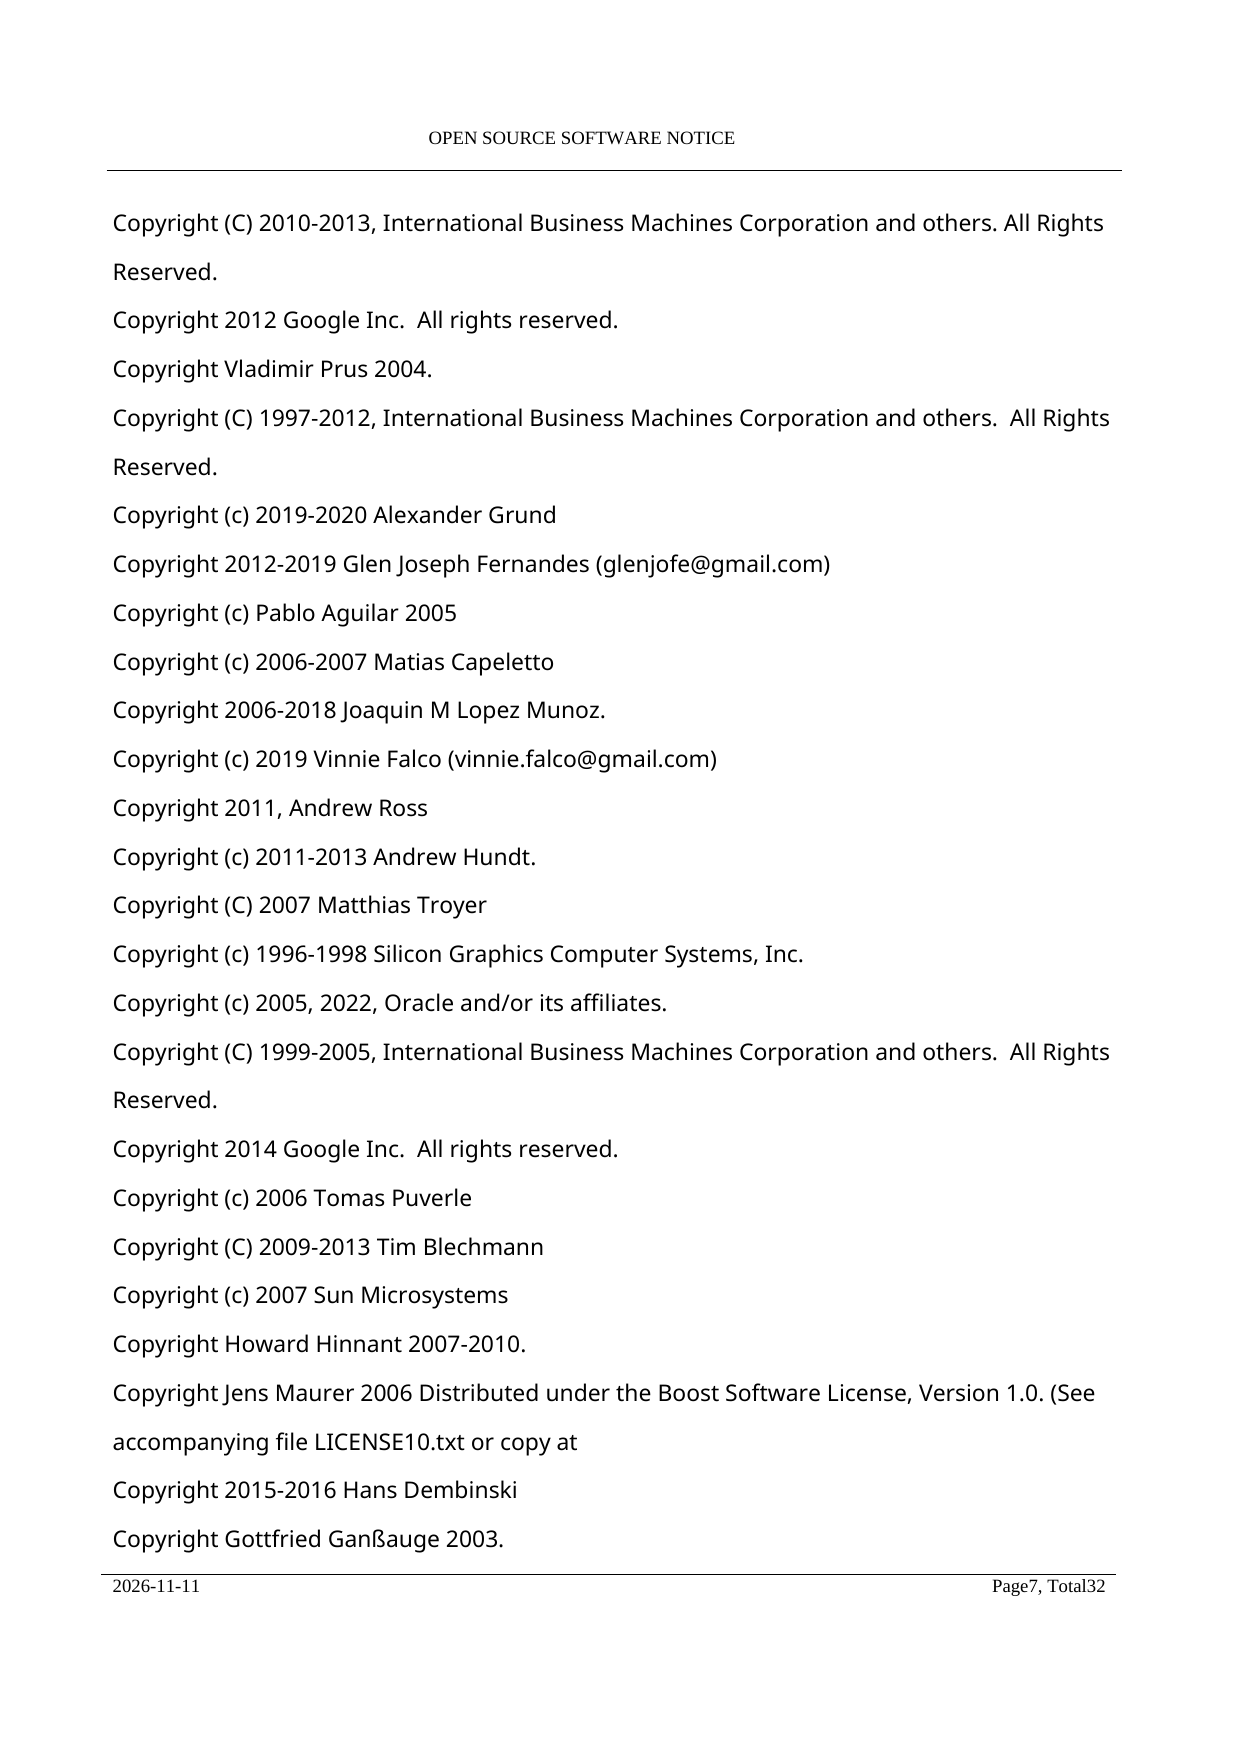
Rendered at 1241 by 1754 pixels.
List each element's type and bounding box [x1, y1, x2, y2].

text [112, 206, 1128, 1555]
